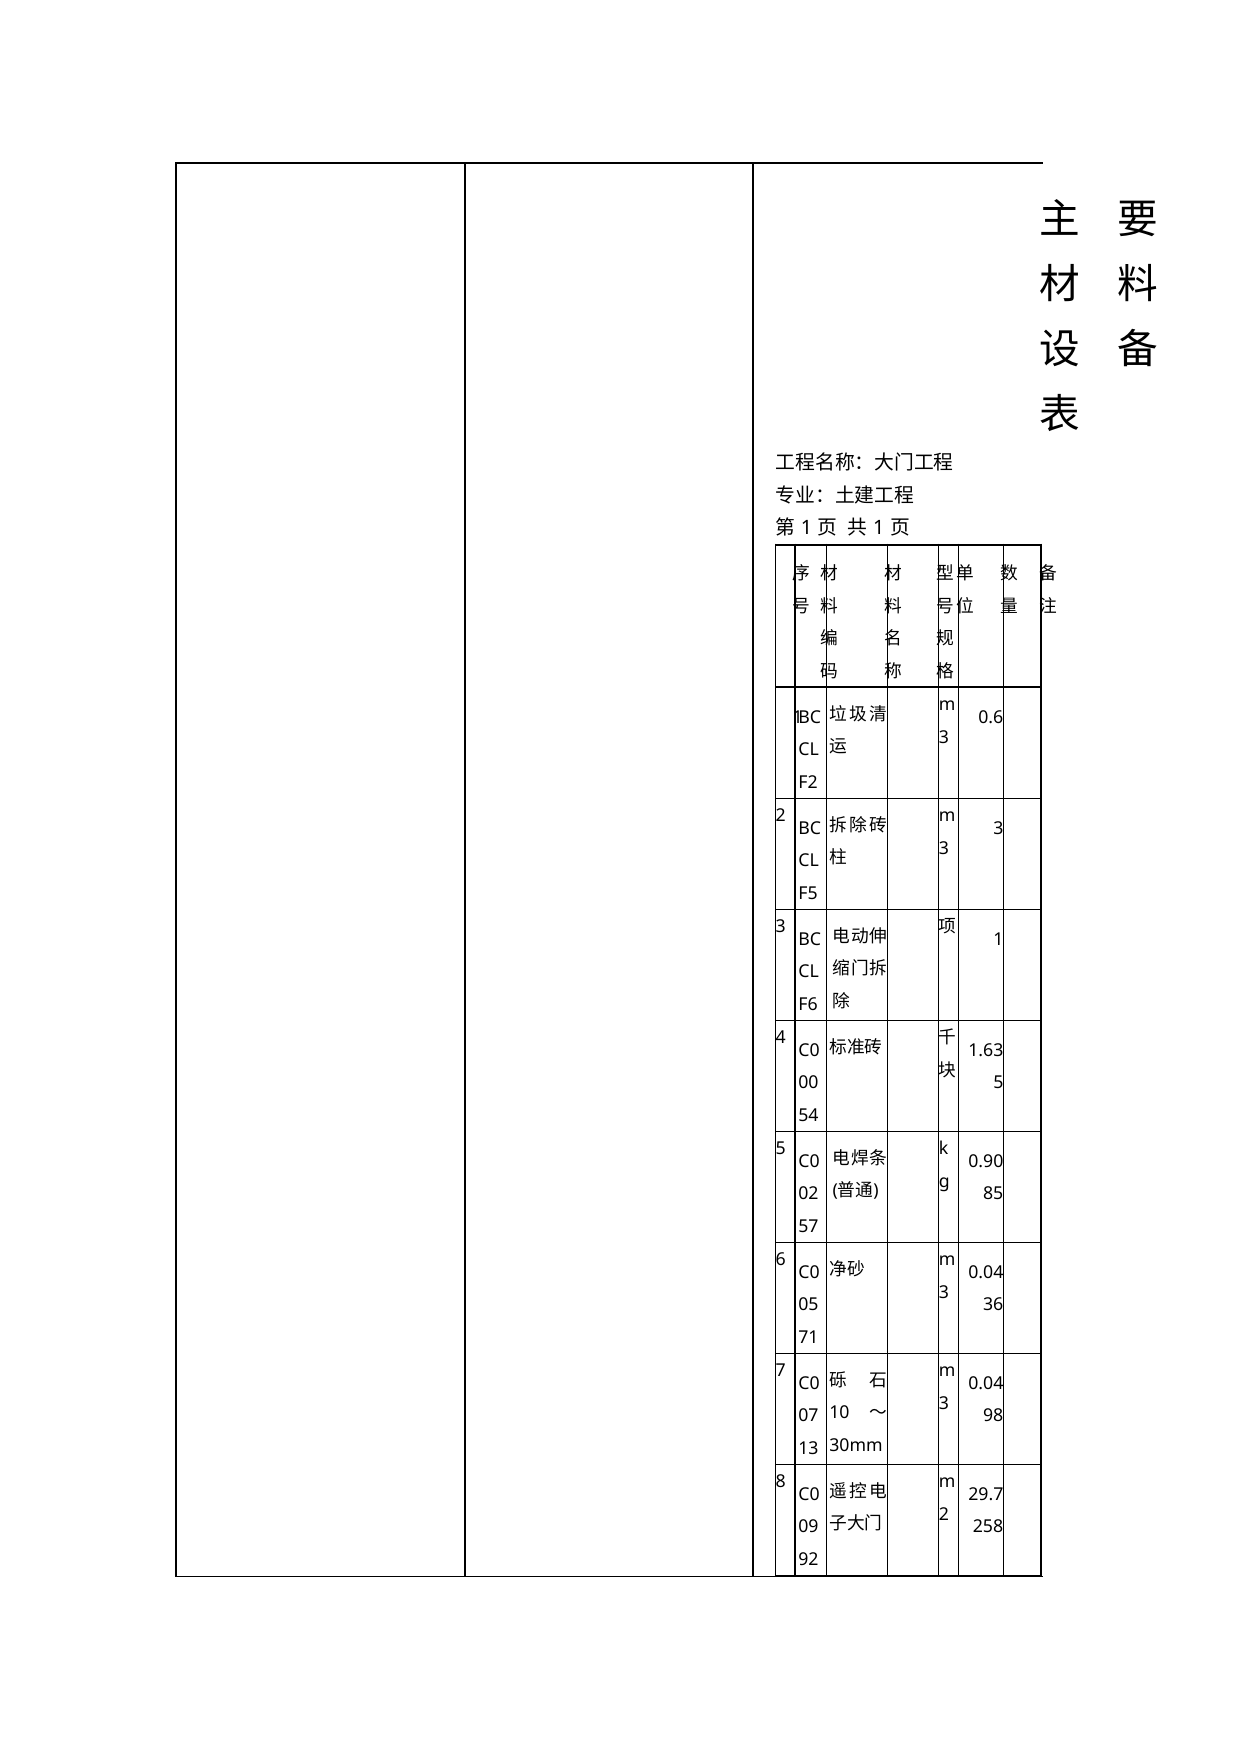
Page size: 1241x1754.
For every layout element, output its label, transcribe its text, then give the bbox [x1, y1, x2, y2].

table_cell [177, 164, 464, 1576]
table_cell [754, 164, 1041, 1576]
table_cell 1 [466, 164, 752, 1576]
